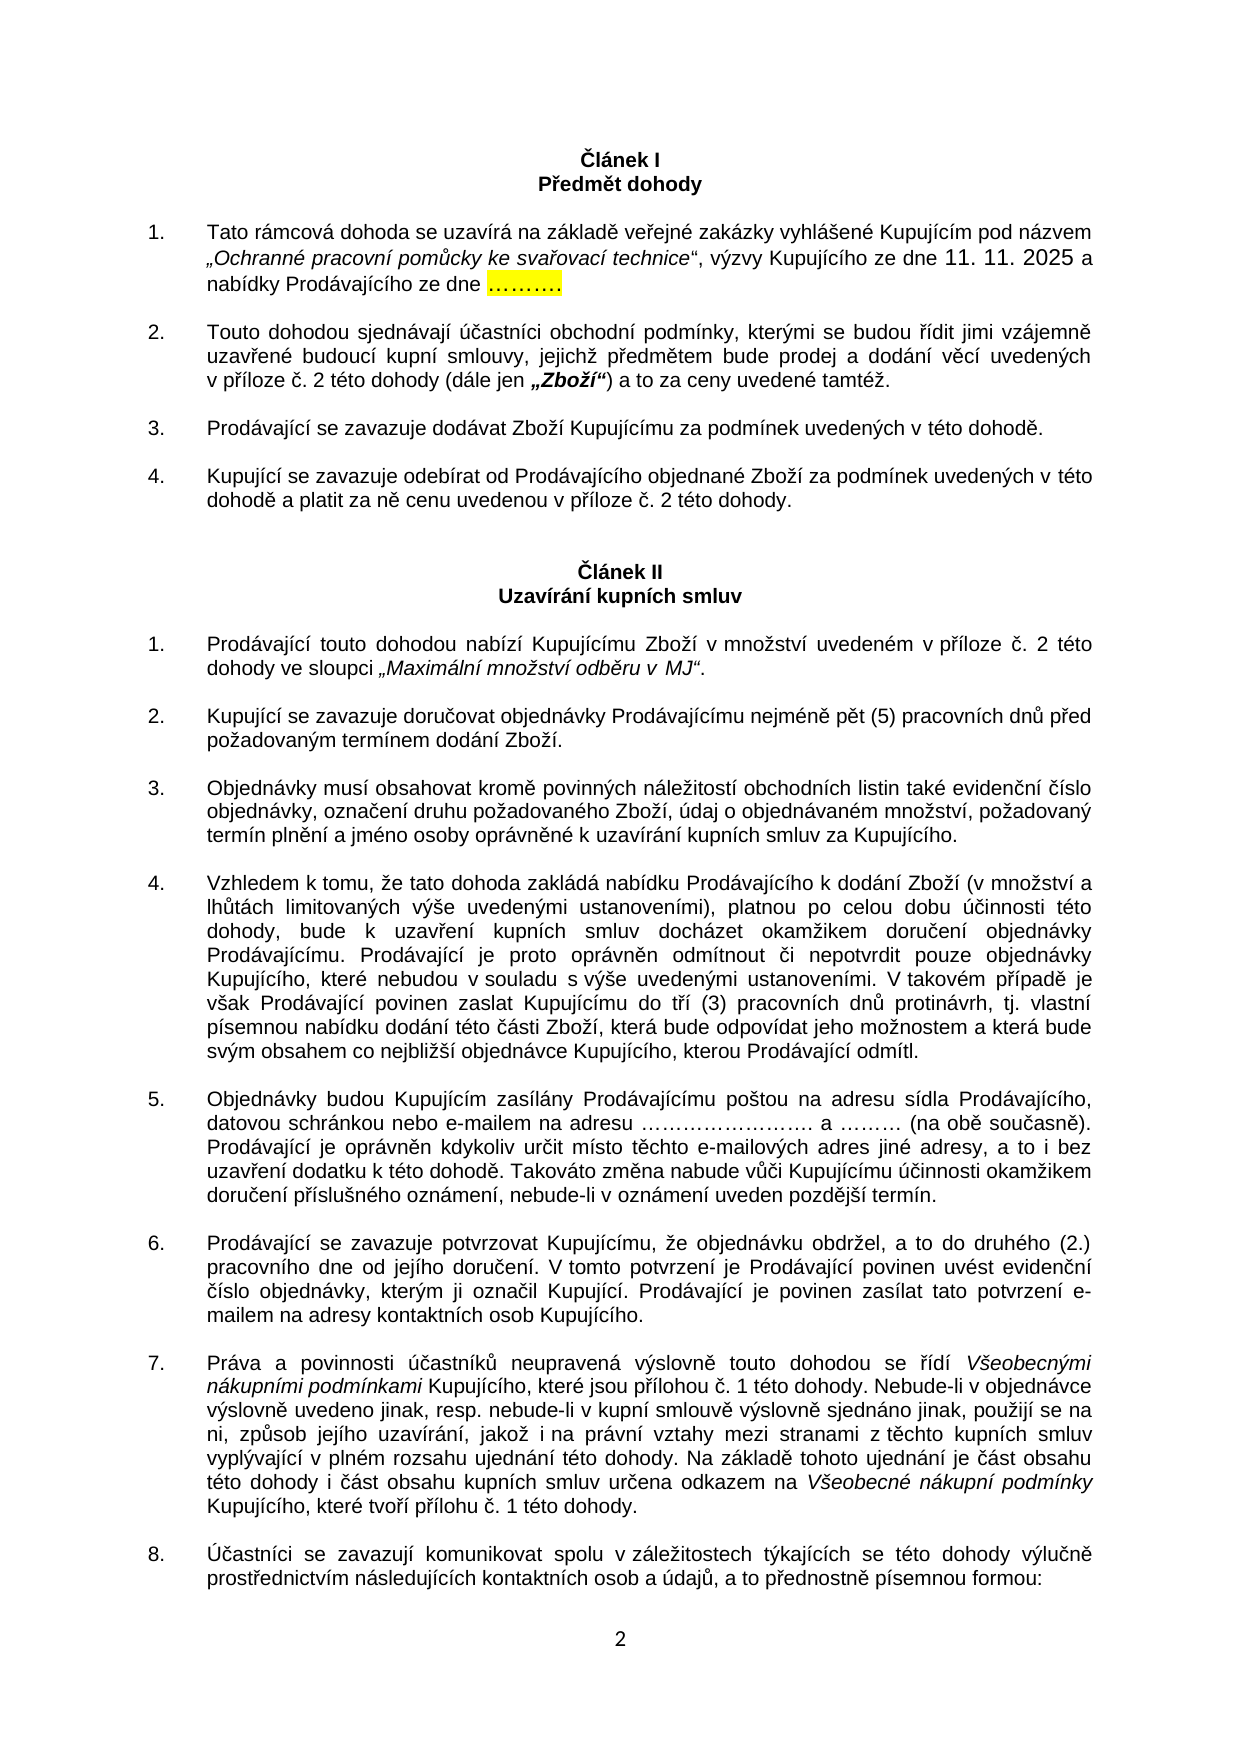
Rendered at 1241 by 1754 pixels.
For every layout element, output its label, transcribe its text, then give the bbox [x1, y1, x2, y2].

list Účastníci se zavazují komunikovat spolu v záležitostech týkajících se této dohody výlučně prostřednictvím následujících kontaktních osob a údajů, a to přednostně písemnou formou: [148, 1542, 1093, 1590]
list Prodávající touto dohodou nabízí Kupujícímu Zboží v množství uvedeném v příloze č. 2 této dohody ve sloupci „Maximální množství odběru v MJ“. [148, 632, 1093, 679]
list Tato rámcová dohoda se uzavírá na základě veřejné zakázky vyhlášené Kupujícím pod názvem „Ochranné pracovní pomůcky ke svařovací technice“, výzvy Kupujícího ze dne 11. 11. 2025 a nabídky Prodávajícího ze dne ………. [148, 219, 1093, 296]
text Uzavírání kupních smluv [148, 584, 1093, 608]
list Kupující se zavazuje doručovat objednávky Prodávajícímu nejméně pět (5) pracovních dnů před požadovaným termínem dodání Zboží. [148, 703, 1093, 751]
list Objednávky musí obsahovat kromě povinných náležitostí obchodních listin také evidenční číslo objednávky, označení druhu požadovaného Zboží, údaj o objednávaném množství, požadovaný termín plnění a jméno osoby oprávněné k uzavírání kupních smluv za Kupujícího. [148, 775, 1093, 847]
list Kupující se zavazuje odebírat od Prodávajícího objednané Zboží za podmínek uvedených v této dohodě a platit za ně cenu uvedenou v příloze č. 2 této dohody. [148, 464, 1093, 512]
list Objednávky budou Kupujícím zasílány Prodávajícímu poštou na adresu sídla Prodávajícího, datovou schránkou nebo e-mailem na adresu ……………………. a ……… (na obě současně). Prodávající je oprávněn kdykoliv určit místo těchto e-mailových adres jiné adresy, a to i bez uzavření dodatku k této dohodě. Takováto změna nabude vůči Kupujícímu účinnosti okamžikem doručení příslušného oznámení, nebude-li v oznámení uveden pozdější termín. [148, 1087, 1093, 1207]
list Prodávající se zavazuje potvrzovat Kupujícímu, že objednávku obdržel, a to do druhého (2.) pracovního dne od jejího doručení. V tomto potvrzení je Prodávající povinen uvést evidenční číslo objednávky, kterým ji označil Kupující. Prodávající je povinen zasílat tato potvrzení e-mailem na adresy kontaktních osob Kupujícího. [148, 1231, 1093, 1326]
text Předmět dohody [148, 172, 1093, 196]
list Vzhledem k tomu, že tato dohoda zakládá nabídku Prodávajícího k dodání Zboží (v množství a lhůtách limitovaných výše uvedenými ustanoveními), platnou po celou dobu účinnosti této dohody, bude k uzavření kupních smluv docházet okamžikem doručení objednávky Prodávajícímu. Prodávající je proto oprávněn odmítnout či nepotvrdit pouze objednávky Kupujícího, které nebudou v souladu s výše uvedenými ustanoveními. V takovém případě je však Prodávající povinen zaslat Kupujícímu do tří (3) pracovních dnů protinávrh, tj. vlastní písemnou nabídku dodání této části Zboží, která bude odpovídat jeho možnostem a která bude svým obsahem co nejbližší objednávce Kupujícího, kterou Prodávající odmítl. [148, 871, 1093, 1063]
text Článek I [148, 148, 1093, 172]
list Práva a povinnosti účastníků neupravená výslovně touto dohodou se řídí Všeobecnými nákupními podmínkami Kupujícího, které jsou přílohou č. 1 této dohody. Nebude-li v objednávce výslovně uvedeno jinak, resp. nebude-li v kupní smlouvě výslovně sjednáno jinak, použijí se na ni, způsob jejího uzavírání, jakož i na právní vztahy mezi stranami z těchto kupních smluv vyplývající v plném rozsahu ujednání této dohody. Na základě tohoto ujednání je část obsahu této dohody i část obsahu kupních smluv určena odkazem na Všeobecné nákupní podmínky Kupujícího, které tvoří přílohu č. 1 této dohody. [148, 1350, 1093, 1518]
list Touto dohodou sjednávají účastníci obchodní podmínky, kterými se budou řídit jimi vzájemně uzavřené budoucí kupní smlouvy, jejichž předmětem bude prodej a dodání věcí uvedených v příloze č. 2 této dohody (dále jen „Zboží“) a to za ceny uvedené tamtéž. [148, 320, 1093, 392]
text Článek II [148, 560, 1093, 584]
list Prodávající se zavazuje dodávat Zboží Kupujícímu za podmínek uvedených v této dohodě. [148, 416, 1093, 440]
